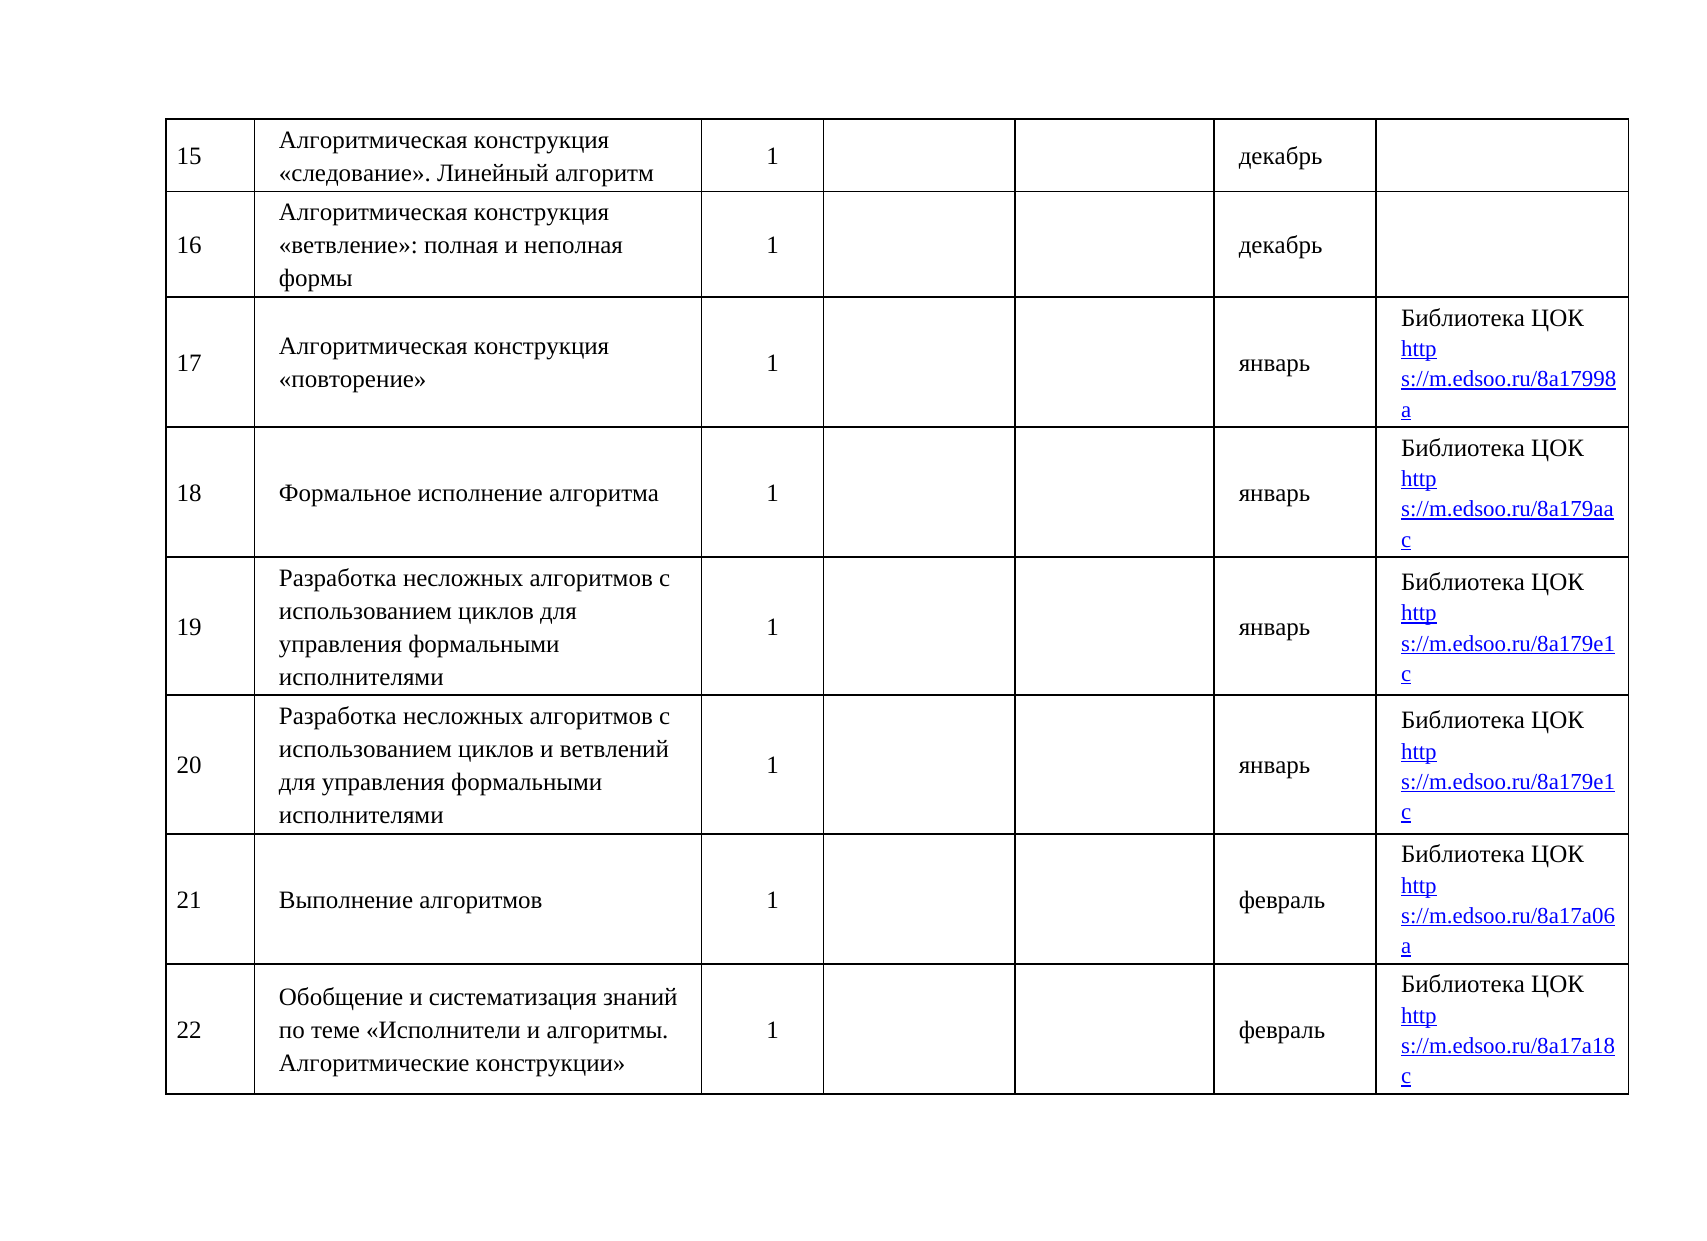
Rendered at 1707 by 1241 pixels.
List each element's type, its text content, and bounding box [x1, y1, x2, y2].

table_cell декабрь [1215, 120, 1375, 191]
table_cell Обобщение и систематизация знаний по теме «Исполнители и алгоритмы. Алгоритмические конструкции» [255, 965, 701, 1093]
table_cell 1 [702, 120, 823, 191]
table_cell Разработка несложных алгоритмов с использованием циклов и ветвлений для управления формальными исполнителями [255, 696, 701, 833]
table_cell [824, 298, 1014, 426]
table_cell 1 [702, 558, 823, 694]
table_cell [824, 192, 1014, 296]
table_cell [1016, 120, 1213, 191]
table_cell 16 [167, 192, 254, 296]
table_cell февраль [1215, 835, 1375, 963]
table_cell 1 [702, 428, 823, 556]
table_cell [1016, 298, 1213, 426]
table_cell [824, 696, 1014, 833]
table_cell 1 [702, 965, 823, 1093]
table_cell январь [1215, 696, 1375, 833]
table_cell январь [1215, 298, 1375, 426]
table_cell Разработка несложных алгоритмов с использованием циклов для управления формальными исполнителями [255, 558, 701, 694]
table_cell Алгоритмическая конструкция «ветвление»: полная и неполная формы [255, 192, 701, 296]
table_cell [824, 835, 1014, 963]
table_cell февраль [1215, 965, 1375, 1093]
table_cell [824, 965, 1014, 1093]
table_cell 18 [167, 428, 254, 556]
table_cell 20 [167, 696, 254, 833]
table_cell [1016, 696, 1213, 833]
table_cell [1016, 192, 1213, 296]
table_cell 1 [702, 192, 823, 296]
table_cell Алгоритмическая конструкция «следование». Линейный алгоритм [255, 120, 701, 191]
table_cell январь [1215, 558, 1375, 694]
table_cell [824, 120, 1014, 191]
table_cell [1016, 428, 1213, 556]
table_cell [1377, 120, 1628, 191]
table_cell Формальное исполнение алгоритма [255, 428, 701, 556]
table_cell декабрь [1215, 192, 1375, 296]
table_cell январь [1215, 428, 1375, 556]
table_cell Библиотека ЦОК https://m.edsoo.ru/8a179e1c [1377, 696, 1628, 833]
table_cell Библиотека ЦОК https://m.edsoo.ru/8a17998a [1377, 298, 1628, 426]
table_cell Выполнение алгоритмов [255, 835, 701, 963]
table_cell 22 [167, 965, 254, 1093]
table_cell Библиотека ЦОК https://m.edsoo.ru/8a17a18c [1377, 965, 1628, 1093]
table_cell 21 [167, 835, 254, 963]
table_cell 1 [702, 298, 823, 426]
table_cell Библиотека ЦОК https://m.edsoo.ru/8a179e1c [1377, 558, 1628, 694]
table_cell 1 [702, 696, 823, 833]
table_cell Алгоритмическая конструкция «повторение» [255, 298, 701, 426]
table_cell 1 [702, 835, 823, 963]
table_cell [1016, 965, 1213, 1093]
table_cell [1016, 558, 1213, 694]
table_cell Библиотека ЦОК https://m.edsoo.ru/8a179aac [1377, 428, 1628, 556]
table_cell Библиотека ЦОК https://m.edsoo.ru/8a17a06a [1377, 835, 1628, 963]
table_cell [824, 558, 1014, 694]
table_cell [1016, 835, 1213, 963]
table_cell 15 [167, 120, 254, 191]
table_cell [824, 428, 1014, 556]
table_cell [1377, 192, 1628, 296]
table_cell 17 [167, 298, 254, 426]
table_cell 19 [167, 558, 254, 694]
